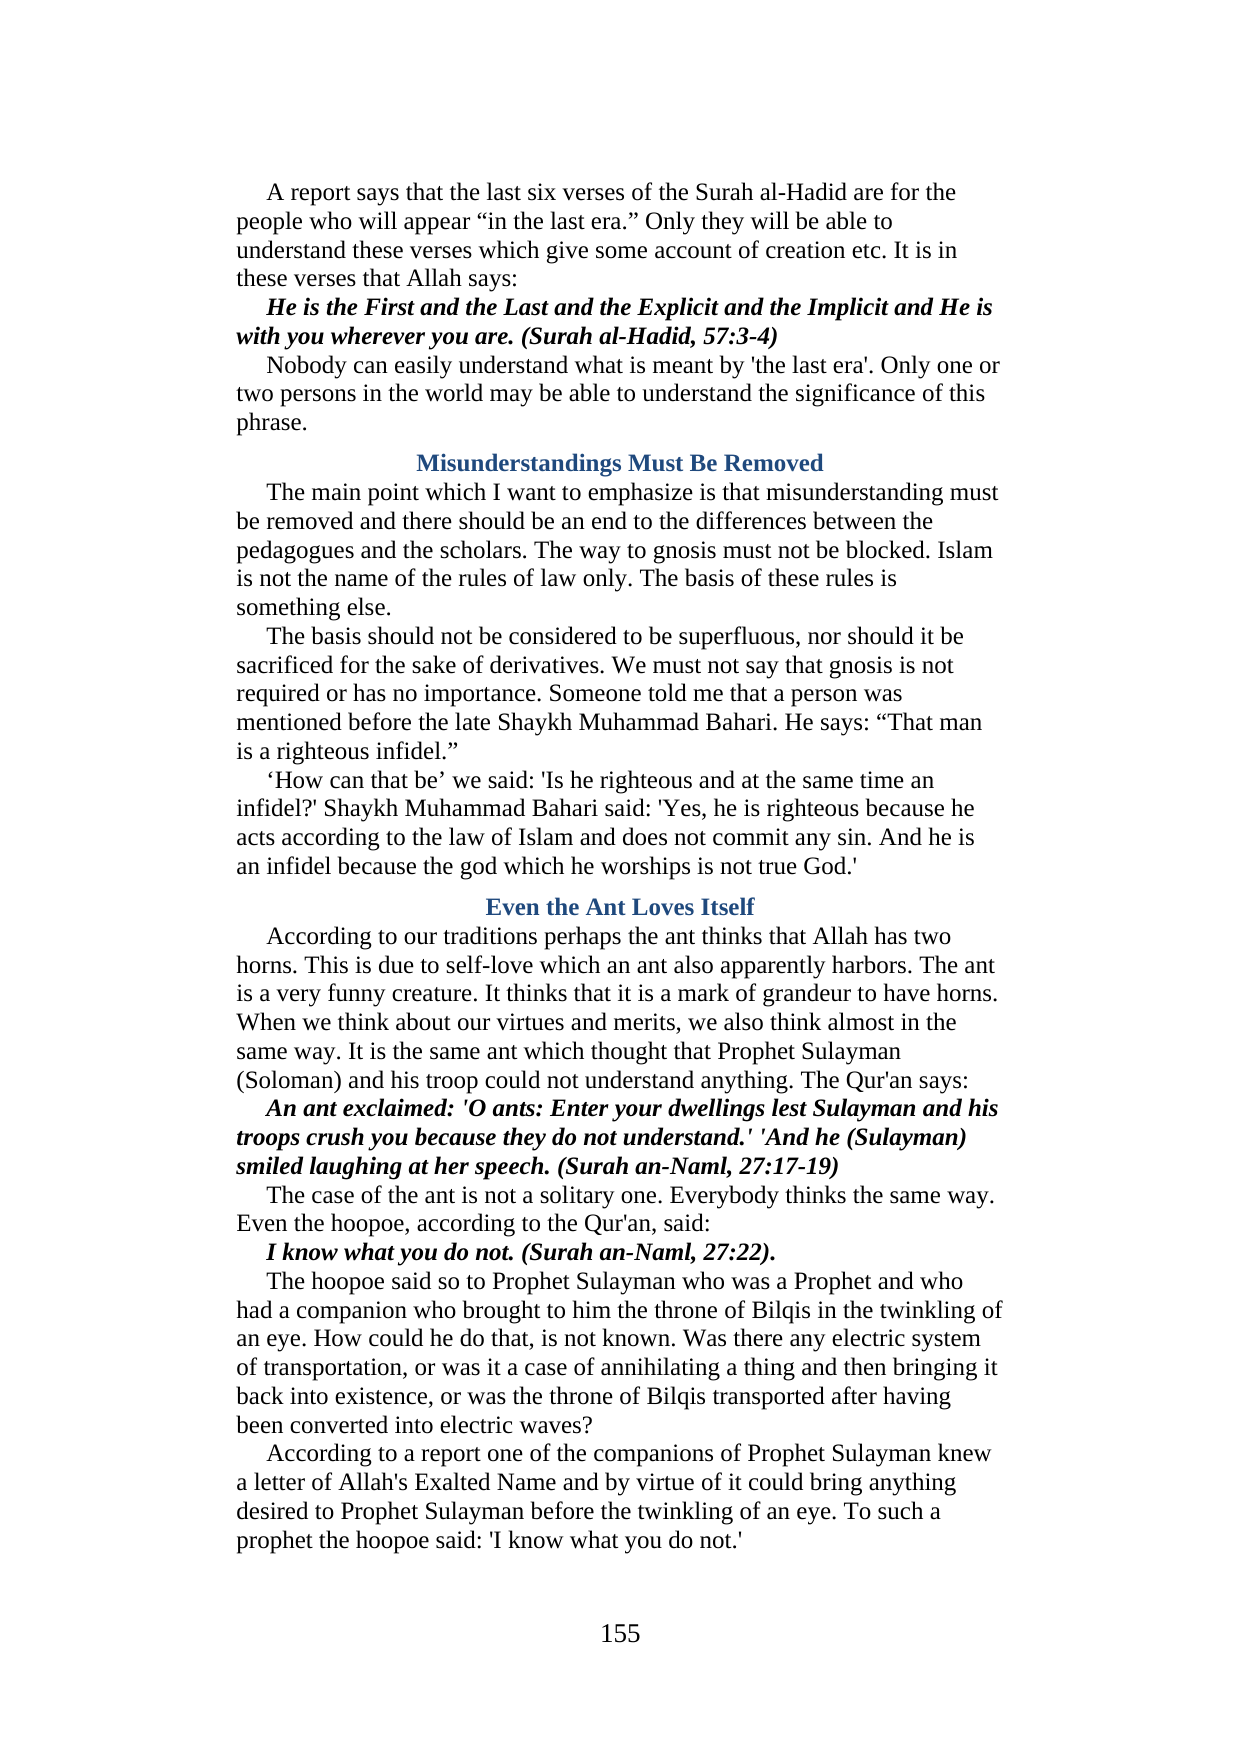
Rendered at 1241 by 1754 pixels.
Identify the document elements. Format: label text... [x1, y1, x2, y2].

text The main point which I want to emphasize is that misunderstanding must be removed and there should be an end to the differences between the pedagogues and the scholars. The way to gnosis must not be blocked. Islam is not the name of the rules of law only. The basis of these rules is something else. [236, 477, 1004, 621]
subtitle Misunderstandings Must Be Removed [236, 448, 1004, 477]
text Nobody can easily understand what is meant by 'the last era'. Only one or two persons in the world may be able to understand the significance of this phrase. [236, 350, 1004, 436]
text According to a report one of the companions of Prophet Sulayman knew a letter of Allah's Exalted Name and by virtue of it could bring anything desired to Prophet Sulayman before the twinkling of an eye. To such a prophet the hoopoe said: 'I know what you do not.' [236, 1438, 1004, 1553]
text The basis should not be considered to be superfluous, nor should it be sacrificed for the sake of derivatives. We must not say that gnosis is not required or has no importance. Someone told me that a person was mentioned before the late Shaykh Muhammad Bahari. He says: “That man is a righteous infidel.” [236, 621, 1004, 765]
text According to our traditions perhaps the ant thinks that Allah has two horns. This is due to self-love which an ant also apparently harbors. The ant is a very funny creature. It thinks that it is a mark of grandeur to have horns. When we think about our virtues and merits, we also think almost in the same way. It is the same ant which thought that Prophet Sulayman (Soloman) and his troop could not understand anything. The Qur'an says: [236, 921, 1004, 1093]
text The case of the ant is not a solitary one. Everybody thinks the same way. Even the hoopoe, according to the Qur'an, said: [236, 1180, 1004, 1237]
text An ant exclaimed: 'O ants: Enter your dwellings lest Sulayman and his troops crush you because they do not understand.' 'And he (Sulayman) smiled laughing at her speech. (Surah an-Naml, 27:17-19) [236, 1093, 1004, 1180]
text He is the First and the Last and the Explicit and the Implicit and He is with you wherever you are. (Surah al-Hadid, 57:3-4) [236, 292, 1004, 350]
text A report says that the last six verses of the Surah al-Hadid are for the people who will appear “in the last era.” Only they will be able to understand these verses which give some account of creation etc. It is in these verses that Allah says: [236, 177, 1004, 292]
text I know what you do not. (Surah an-Naml, 27:22). [236, 1237, 1004, 1266]
text ‘How can that be’ we said: 'Is he righteous and at the same time an infidel?' Shaykh Muhammad Bahari said: 'Yes, he is righteous because he acts according to the law of Islam and does not commit any sin. And he is an infidel because the god which he worships is not true God.' [236, 765, 1004, 880]
text The hoopoe said so to Prophet Sulayman who was a Prophet and who had a companion who brought to him the throne of Bilqis in the twinkling of an eye. How could he do that, is not known. Was there any electric system of transportation, or was it a case of annihilating a thing and then bringing it back into existence, or was the throne of Bilqis transported after having been converted into electric waves? [236, 1266, 1004, 1438]
subtitle Even the Ant Loves Itself [236, 892, 1004, 921]
